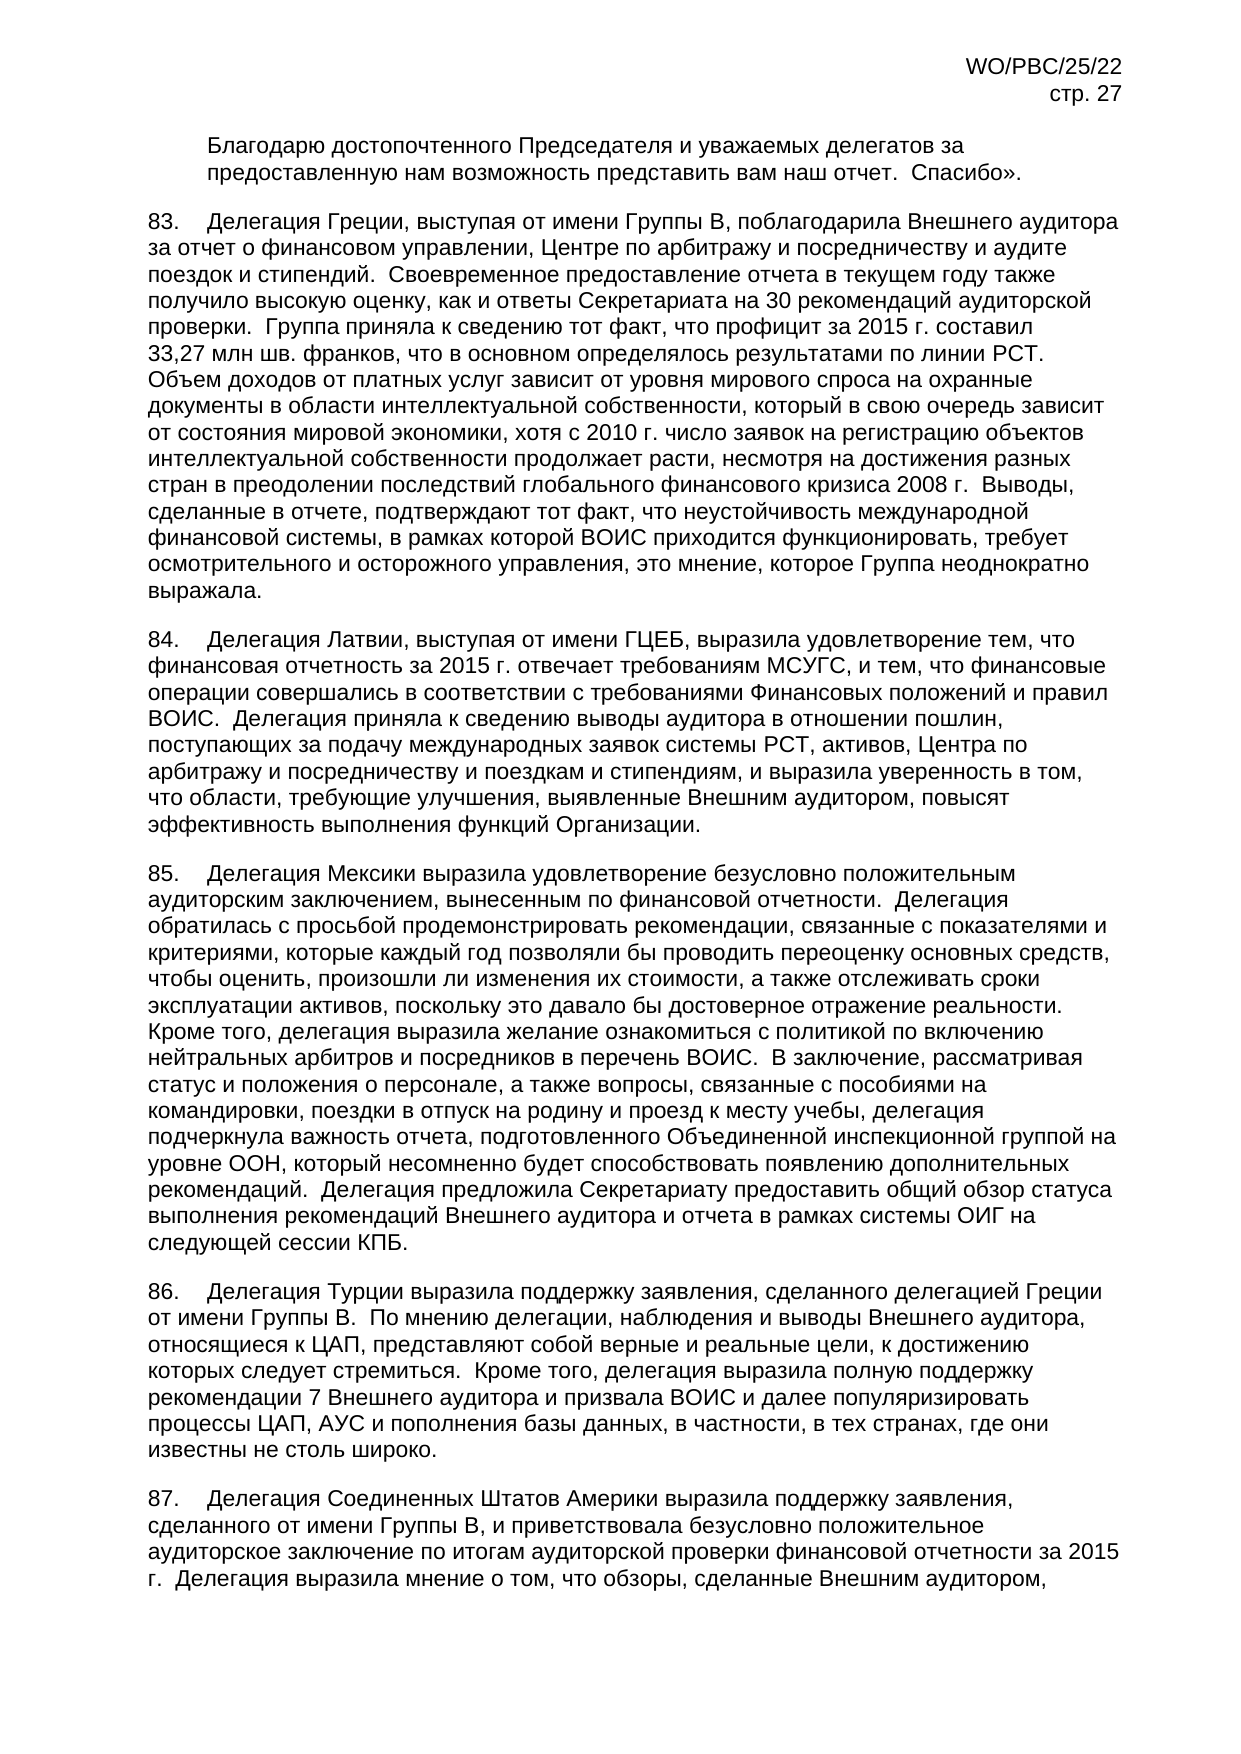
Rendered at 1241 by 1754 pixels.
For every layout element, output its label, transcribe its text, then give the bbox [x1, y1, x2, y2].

list Делегация Мексики выразила удовлетворение безусловно положительным аудиторским заключением, вынесенным по финансовой отчетности. Делегация обратилась с просьбой продемонстрировать рекомендации, связанные с показателями и критериями, которые каждый год позволяли бы проводить переоценку основных средств, чтобы оценить, произошли ли изменения их стоимости, а также отслеживать сроки эксплуатации активов, поскольку это давало бы достоверное отражение реальности. Кроме того, делегация выразила желание ознакомиться с политикой по включению нейтральных арбитров и посредников в перечень ВОИС. В заключение, рассматривая статус и положения о персонале, а также вопросы, связанные с пособиями на командировки, поездки в отпуск на родину и проезд к месту учебы, делегация подчеркнула важность отчета, подготовленного Объединенной инспекционной группой на уровне ООН, который несомненно будет способствовать появлению дополнительных рекомендаций. Делегация предложила Секретариату предоставить общий обзор статуса выполнения рекомендаций Внешнего аудитора и отчета в рамках системы ОИГ на следующей сессии КПБ. [148, 860, 1122, 1255]
list Делегация Латвии, выступая от имени ГЦЕБ, выразила удовлетворение тем, что финансовая отчетность за 2015 г. отвечает требованиям МСУГС, и тем, что финансовые операции совершались в соответствии с требованиями Финансовых положений и правил ВОИС. Делегация приняла к сведению выводы аудитора в отношении пошлин, поступающих за подачу международных заявок системы PCT, активов, Центра по арбитражу и посредничеству и поездкам и стипендиям, и выразила уверенность в том, что области, требующие улучшения, выявленные Внешним аудитором, повысят эффективность выполнения функций Организации. [148, 626, 1122, 837]
list Делегация Греции, выступая от имени Группы B, поблагодарила Внешнего аудитора за отчет о финансовом управлении, Центре по арбитражу и посредничеству и аудите поездок и стипендий. Своевременное предоставление отчета в текущем году также получило высокую оценку, как и ответы Секретариата на 30 рекомендаций аудиторской проверки. Группа приняла к сведению тот факт, что профицит за 2015 г. составил 33,27 млн шв. франков, что в основном определялось результатами по линии PCT. Объем доходов от платных услуг зависит от уровня мирового спроса на охранные документы в области интеллектуальной собственности, который в свою очередь зависит от состояния мировой экономики, хотя с 2010 г. число заявок на регистрацию объектов интеллектуальной собственности продолжает расти, несмотря на достижения разных стран в преодолении последствий глобального финансового кризиса 2008 г. Выводы, сделанные в отчете, подтверждают тот факт, что неустойчивость международной финансовой системы, в рамках которой ВОИС приходится функционировать, требует осмотрительного и осторожного управления, это мнение, которое Группа неоднократно выражала. [148, 208, 1122, 603]
list Делегация Турции выразила поддержку заявления, сделанного делегацией Греции от имени Группы B. По мнению делегации, наблюдения и выводы Внешнего аудитора, относящиеся к ЦАП, представляют собой верные и реальные цели, к достижению которых следует стремиться. Кроме того, делегация выразила полную поддержку рекомендации 7 Внешнего аудитора и призвала ВОИС и далее популяризировать процессы ЦАП, АУС и пополнения базы данных, в частности, в тех странах, где они известны не столь широко. [148, 1278, 1122, 1462]
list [148, 1485, 1122, 1591]
list Благодарю достопочтенного Председателя и уважаемых делегатов за предоставленную нам возможность представить вам наш отчет. Спасибо». [207, 132, 1122, 185]
